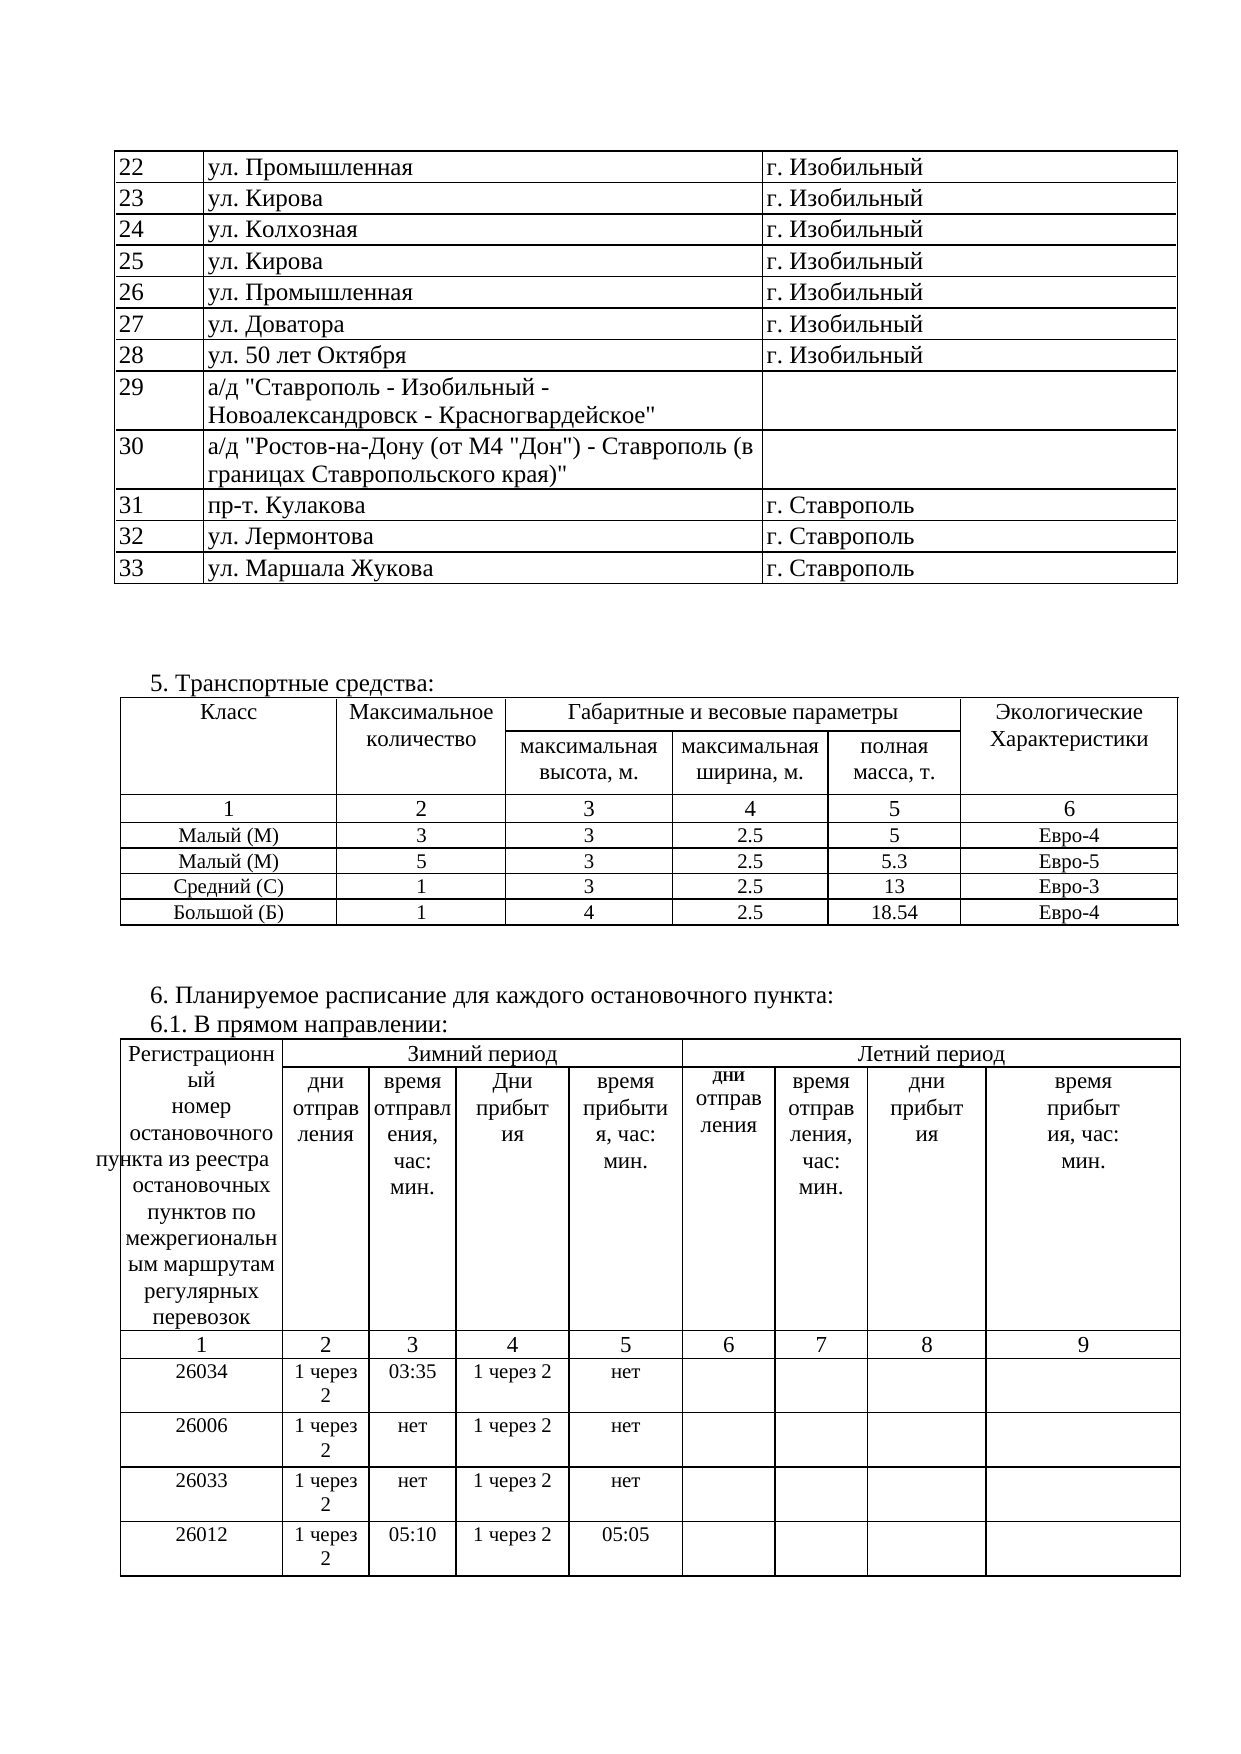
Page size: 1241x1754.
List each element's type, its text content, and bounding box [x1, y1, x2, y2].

table_cell [683, 1522, 774, 1575]
table_cell [776, 1522, 867, 1575]
table_cell г. Изобильный [763, 152, 1177, 181]
table_cell пр-т. Кулакова [204, 490, 762, 520]
table_header Зимний период [283, 1040, 682, 1066]
table_cell максимальная высота, м. [506, 732, 672, 793]
table_cell 28 [115, 340, 203, 370]
table_cell Евро-4 [961, 823, 1177, 847]
table_cell 3 [370, 1331, 455, 1357]
table_cell 3 [337, 823, 505, 847]
table_header Габаритные и весовые параметры [506, 698, 960, 730]
table_header Летний период [683, 1040, 1180, 1066]
table_cell 5 [829, 823, 960, 847]
table_cell [763, 429, 1177, 488]
table_cell 2.5 [673, 849, 827, 873]
table_cell 2 [283, 1331, 368, 1357]
table_cell время отправ ления, час: мин. [776, 1068, 867, 1329]
table_cell 2.5 [673, 823, 827, 847]
table_cell 1 [337, 900, 505, 924]
table_cell 1 через 2 [283, 1468, 368, 1521]
table_cell [776, 1468, 867, 1521]
table_cell 8 [868, 1331, 985, 1357]
table_cell 27 [115, 308, 203, 339]
table_cell 6 [683, 1331, 774, 1357]
table_cell 26012 [121, 1522, 282, 1575]
table_cell 1 через 2 [283, 1522, 368, 1575]
table_cell Большой (Б) [121, 900, 336, 924]
table_cell 3 [506, 823, 672, 847]
table_cell ул. Колхозная [204, 215, 762, 244]
table_cell [683, 1359, 774, 1412]
table_cell 1 через 2 [457, 1522, 568, 1575]
text 6.1. В прямом направлении: [150, 1009, 1090, 1038]
table_cell полная масса, т. [829, 732, 960, 793]
table_cell 18.54 [829, 900, 960, 924]
table_cell [776, 1359, 867, 1412]
table_cell [763, 370, 1177, 429]
table_cell [868, 1413, 985, 1466]
table_cell 1 [337, 874, 505, 898]
table_cell Евро-5 [961, 849, 1177, 873]
table_cell [868, 1522, 985, 1575]
table_cell ул. 50 лет Октября [204, 340, 762, 370]
table_cell [776, 1413, 867, 1466]
table_cell максимальная ширина, м. [673, 732, 827, 793]
table_cell 5 [570, 1331, 682, 1357]
table_cell Средний (С) [121, 874, 336, 898]
table_cell 23 [115, 183, 203, 213]
table_cell время прибыти я, час: мин. [570, 1068, 682, 1329]
table_cell [987, 1468, 1180, 1521]
table_cell 3 [506, 849, 672, 873]
table_cell 4 [673, 795, 827, 821]
table_cell Малый (М) [121, 823, 336, 847]
table_cell 1 через 2 [283, 1359, 368, 1412]
text 5. Транспортные средства: [150, 668, 1090, 697]
table_cell 5 [337, 849, 505, 873]
table_cell 3 [506, 795, 672, 821]
table_cell [683, 1468, 774, 1521]
table_header Максимальное количество [337, 698, 505, 793]
table_cell 1 [121, 795, 336, 821]
table_cell 4 [457, 1331, 568, 1357]
table_cell 05:10 [370, 1522, 455, 1575]
table_cell Евро-3 [961, 874, 1177, 898]
table_cell [868, 1359, 985, 1412]
table_cell 26034 [121, 1359, 282, 1412]
table_cell время прибыт ия, час: мин. [987, 1068, 1180, 1329]
table_cell ул. Кирова [204, 183, 762, 213]
table_cell г. Изобильный [763, 276, 1177, 307]
table_cell 1 через 2 [283, 1413, 368, 1466]
text 6. Планируемое расписание для каждого остановочного пункта: [150, 981, 1090, 1009]
table_cell 1 через 2 [457, 1413, 568, 1466]
table_cell 13 [829, 874, 960, 898]
table_cell 33 [115, 552, 203, 583]
table_cell время отправл ения, час: мин. [370, 1068, 455, 1329]
table_cell 2.5 [673, 900, 827, 924]
table_cell 1 через 2 [457, 1468, 568, 1521]
table_cell 32 [115, 521, 203, 551]
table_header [121, 1040, 282, 1329]
table_cell г. Изобильный [763, 181, 1177, 213]
table_cell дни отправ ления [283, 1068, 368, 1329]
table_cell 30 [115, 430, 203, 488]
table_cell 03:35 [370, 1359, 455, 1412]
table_cell 2 [337, 795, 505, 821]
table_cell 29 [115, 371, 203, 429]
table_cell 7 [776, 1331, 867, 1357]
table_cell ул. Промышленная [204, 277, 762, 307]
table_cell нет [370, 1413, 455, 1466]
table_cell Евро-4 [961, 900, 1177, 924]
table_cell нет [570, 1468, 682, 1521]
table_cell г. Ставрополь [763, 551, 1177, 583]
table_cell ул. Кирова [204, 246, 762, 276]
table_cell г. Изобильный [763, 244, 1177, 276]
table_cell 24 [115, 214, 203, 244]
table_cell г. Изобильный [763, 339, 1177, 370]
table_cell ул. Промышленная [204, 152, 762, 181]
table_cell ул. Лермонтова [204, 521, 762, 551]
table_cell [987, 1359, 1180, 1412]
table_cell ул. Доватора [204, 309, 762, 339]
table_cell 26006 [121, 1413, 282, 1466]
table_cell [683, 1413, 774, 1466]
table_header Экологические Характеристики [961, 698, 1177, 793]
table_cell ул. Маршала Жукова [204, 553, 762, 583]
table_cell нет [370, 1468, 455, 1521]
table_cell Дни прибыт ия [457, 1068, 568, 1329]
table_cell г. Ставрополь [763, 520, 1177, 551]
table_cell Малый (М) [121, 849, 336, 873]
table_cell 3 [506, 874, 672, 898]
table_cell [987, 1522, 1180, 1575]
table_cell нет [570, 1359, 682, 1412]
table_header Класс [121, 698, 336, 793]
table_cell 25 [115, 245, 203, 276]
table_cell 2.5 [673, 874, 827, 898]
table_cell г. Изобильный [763, 213, 1177, 244]
table_cell [868, 1468, 985, 1521]
table_cell [987, 1413, 1180, 1466]
table_cell 9 [987, 1331, 1180, 1357]
table_cell 05:05 [570, 1522, 682, 1575]
table_cell а/д "Ставрополь - Изобильный - Новоалександровск - Красногвардейское" [204, 372, 762, 429]
table_cell 6 [961, 795, 1177, 821]
table_cell 5 [829, 795, 960, 821]
table_cell г. Изобильный [763, 307, 1177, 339]
table_cell 1 [121, 1331, 282, 1357]
table_cell дни прибыт ия [868, 1068, 985, 1329]
table_cell г. Ставрополь [763, 488, 1177, 520]
table_cell 1 через 2 [457, 1359, 568, 1412]
table_cell нет [570, 1413, 682, 1466]
table_cell 5.3 [829, 849, 960, 873]
table_cell 4 [506, 900, 672, 924]
table_cell 22 [115, 152, 203, 181]
table_cell 26 [115, 277, 203, 307]
table_cell ДНИ отправ ления [683, 1068, 774, 1329]
table_cell а/д "Ростов-на-Дону (от М4 "Дон") - Ставрополь (в границах Ставропольского края)" [204, 431, 762, 488]
table_cell 26033 [121, 1468, 282, 1521]
table_cell 31 [115, 489, 203, 520]
